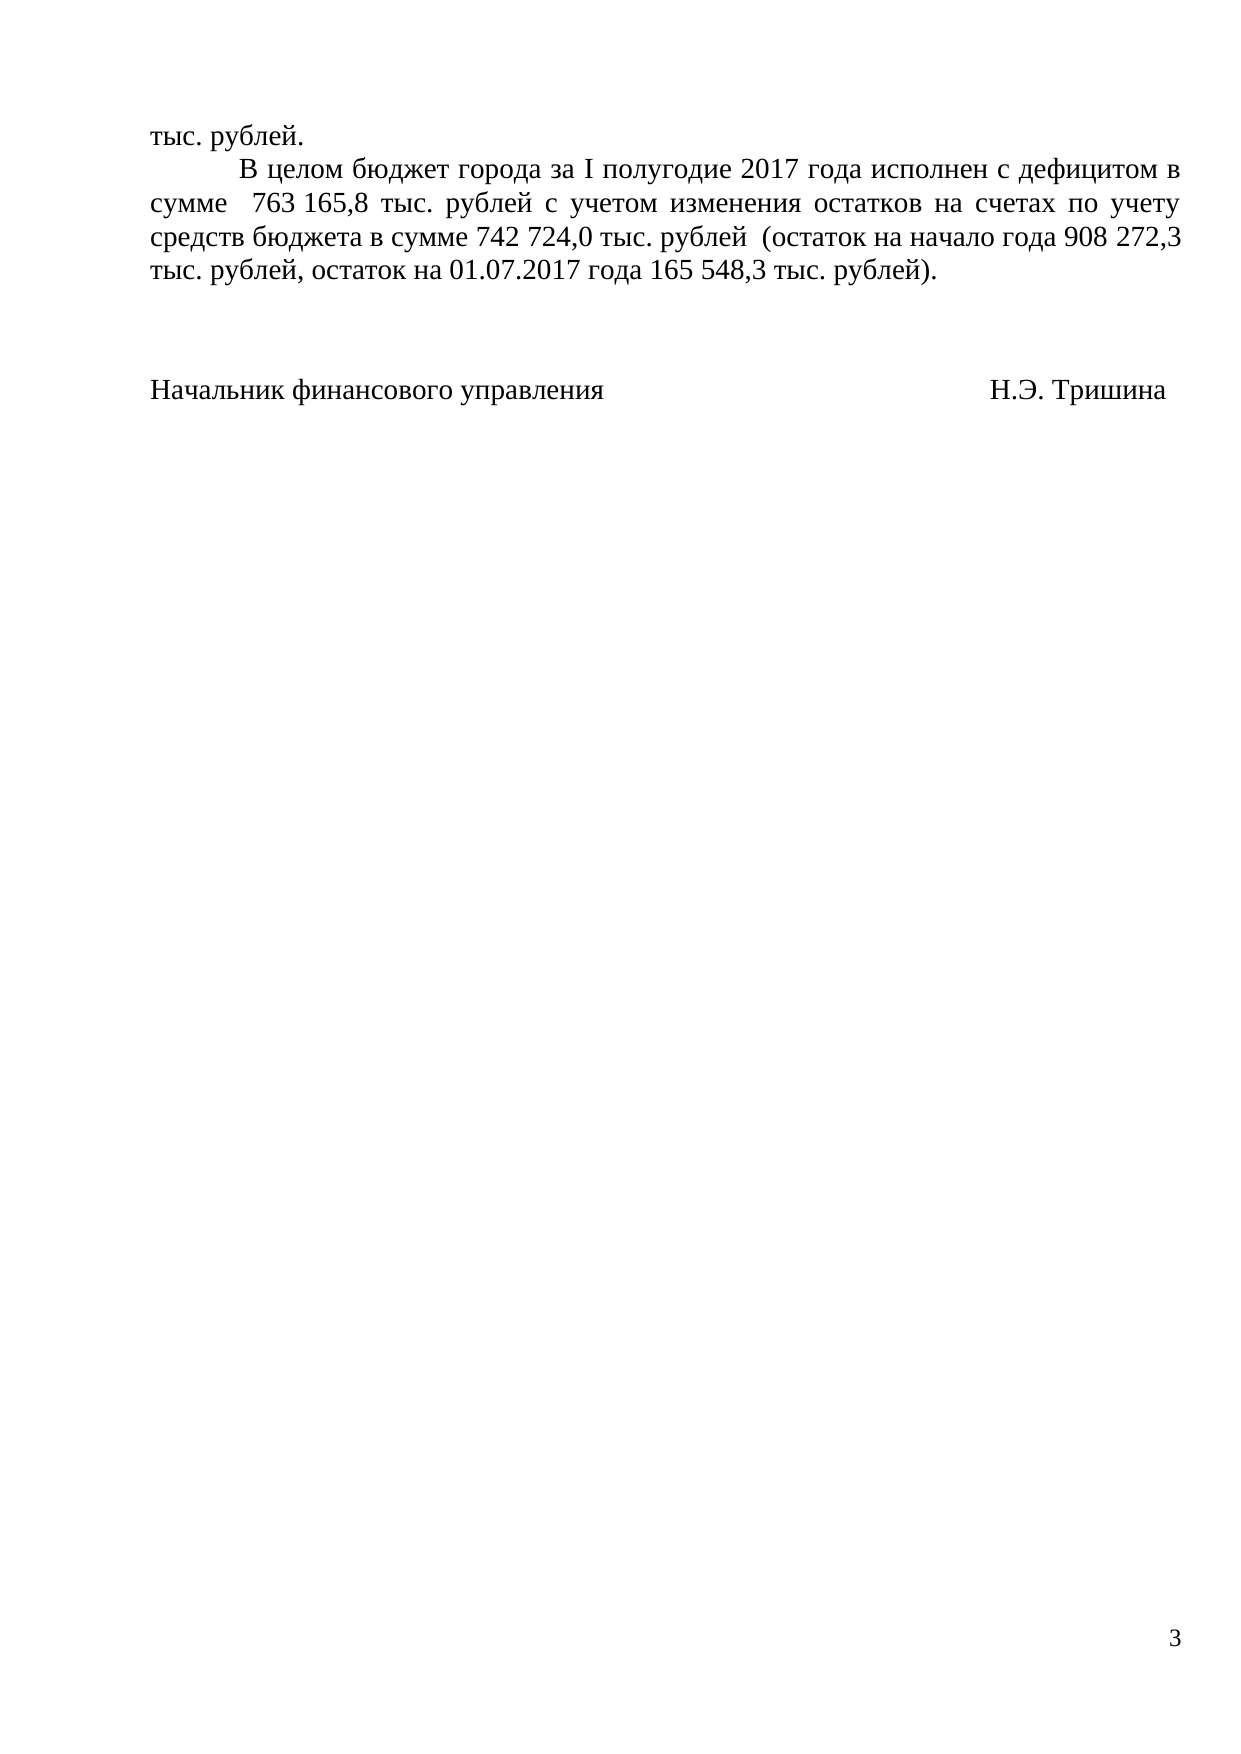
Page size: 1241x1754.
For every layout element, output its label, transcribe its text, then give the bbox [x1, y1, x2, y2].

text В целом бюджет города за I полугодие 2017 года исполнен с дефицитом в сумме 763 165,8 тыс. рублей с учетом изменения остатков на счетах по учету средств бюджета в сумме 742 724,0 тыс. рублей (остаток на начало года 908 272,3 тыс. рублей, остаток на 01.07.2017 года 165 548,3 тыс. рублей). [150, 152, 1181, 286]
text Начальник финансового управления Н.Э. Тришина [150, 372, 1181, 406]
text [150, 118, 1181, 152]
